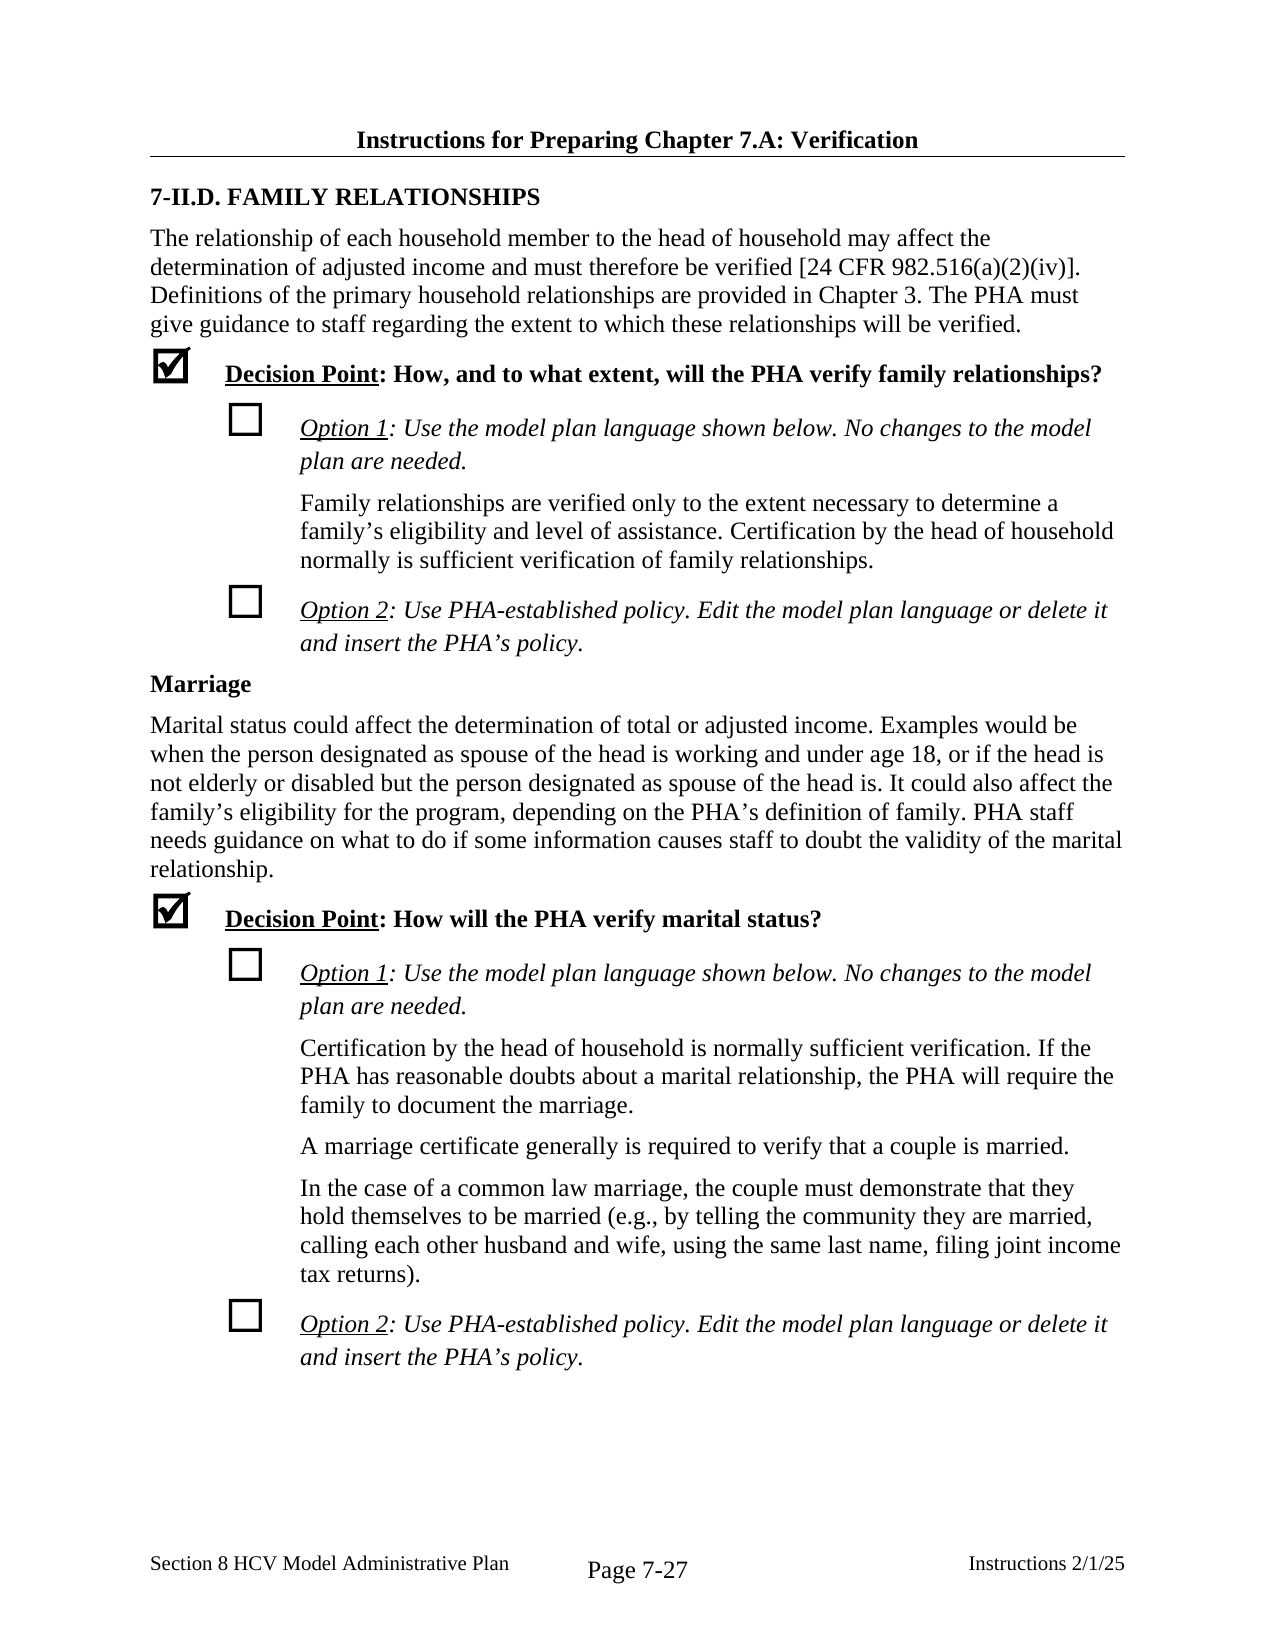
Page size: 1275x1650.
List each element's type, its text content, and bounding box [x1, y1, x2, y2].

text Marital status could affect the determination of total or adjusted income. Examples would be when the person designated as spouse of the head is working and under age 18, or if the head is not elderly or disabled but the person designated as spouse of the head is. It could also affect the family’s eligibility for the program, depending on the PHA’s definition of family. PHA staff needs guidance on what to do if some information causes staff to doubt the validity of the marital relationship. [150, 711, 1125, 883]
text In the case of a common law marriage, the couple must demonstrate that they hold themselves to be married (e.g., by telling the community they are married, calling each other husband and wife, using the same last name, filing joint income tax returns). [300, 1173, 1125, 1288]
text 7-II.D. FAMILY RELATIONSHIPS [150, 182, 1125, 211]
text Decision Point: How will the PHA verify marital status? [150, 896, 1125, 937]
text The relationship of each household member to the head of household may affect the determination of adjusted income and must therefore be verified [24 CFR 982.516(a)(2)(iv)]. Definitions of the primary household relationships are provided in Chapter 3. The PHA must give guidance to staff regarding the extent to which these relationships will be verified. [150, 223, 1125, 338]
text Decision Point: How, and to what extent, will the PHA verify family relationships? [150, 351, 1125, 392]
text Family relationships are verified only to the extent necessary to determine a family’s eligibility and level of assistance. Certification by the head of household normally is sufficient verification of family relationships. [300, 488, 1125, 574]
text Option 2: Use PHA-established policy. Edit the model plan language or delete it and insert the PHA’s policy. [225, 1300, 1125, 1371]
text Certification by the head of household is normally sufficient verification. If the PHA has reasonable doubts about a marital relationship, the PHA will require the family to document the marriage. [300, 1033, 1125, 1119]
text Option 2: Use PHA-established policy. Edit the model plan language or delete it and insert the PHA’s policy. [225, 586, 1125, 657]
text Marriage [150, 669, 1125, 698]
text Option 1: Use the model plan language shown below. No changes to the model plan are needed. [225, 405, 1125, 475]
text A marriage certificate generally is required to verify that a couple is married. [300, 1131, 1125, 1160]
text Option 1: Use the model plan language shown below. No changes to the model plan are needed. [225, 950, 1125, 1020]
